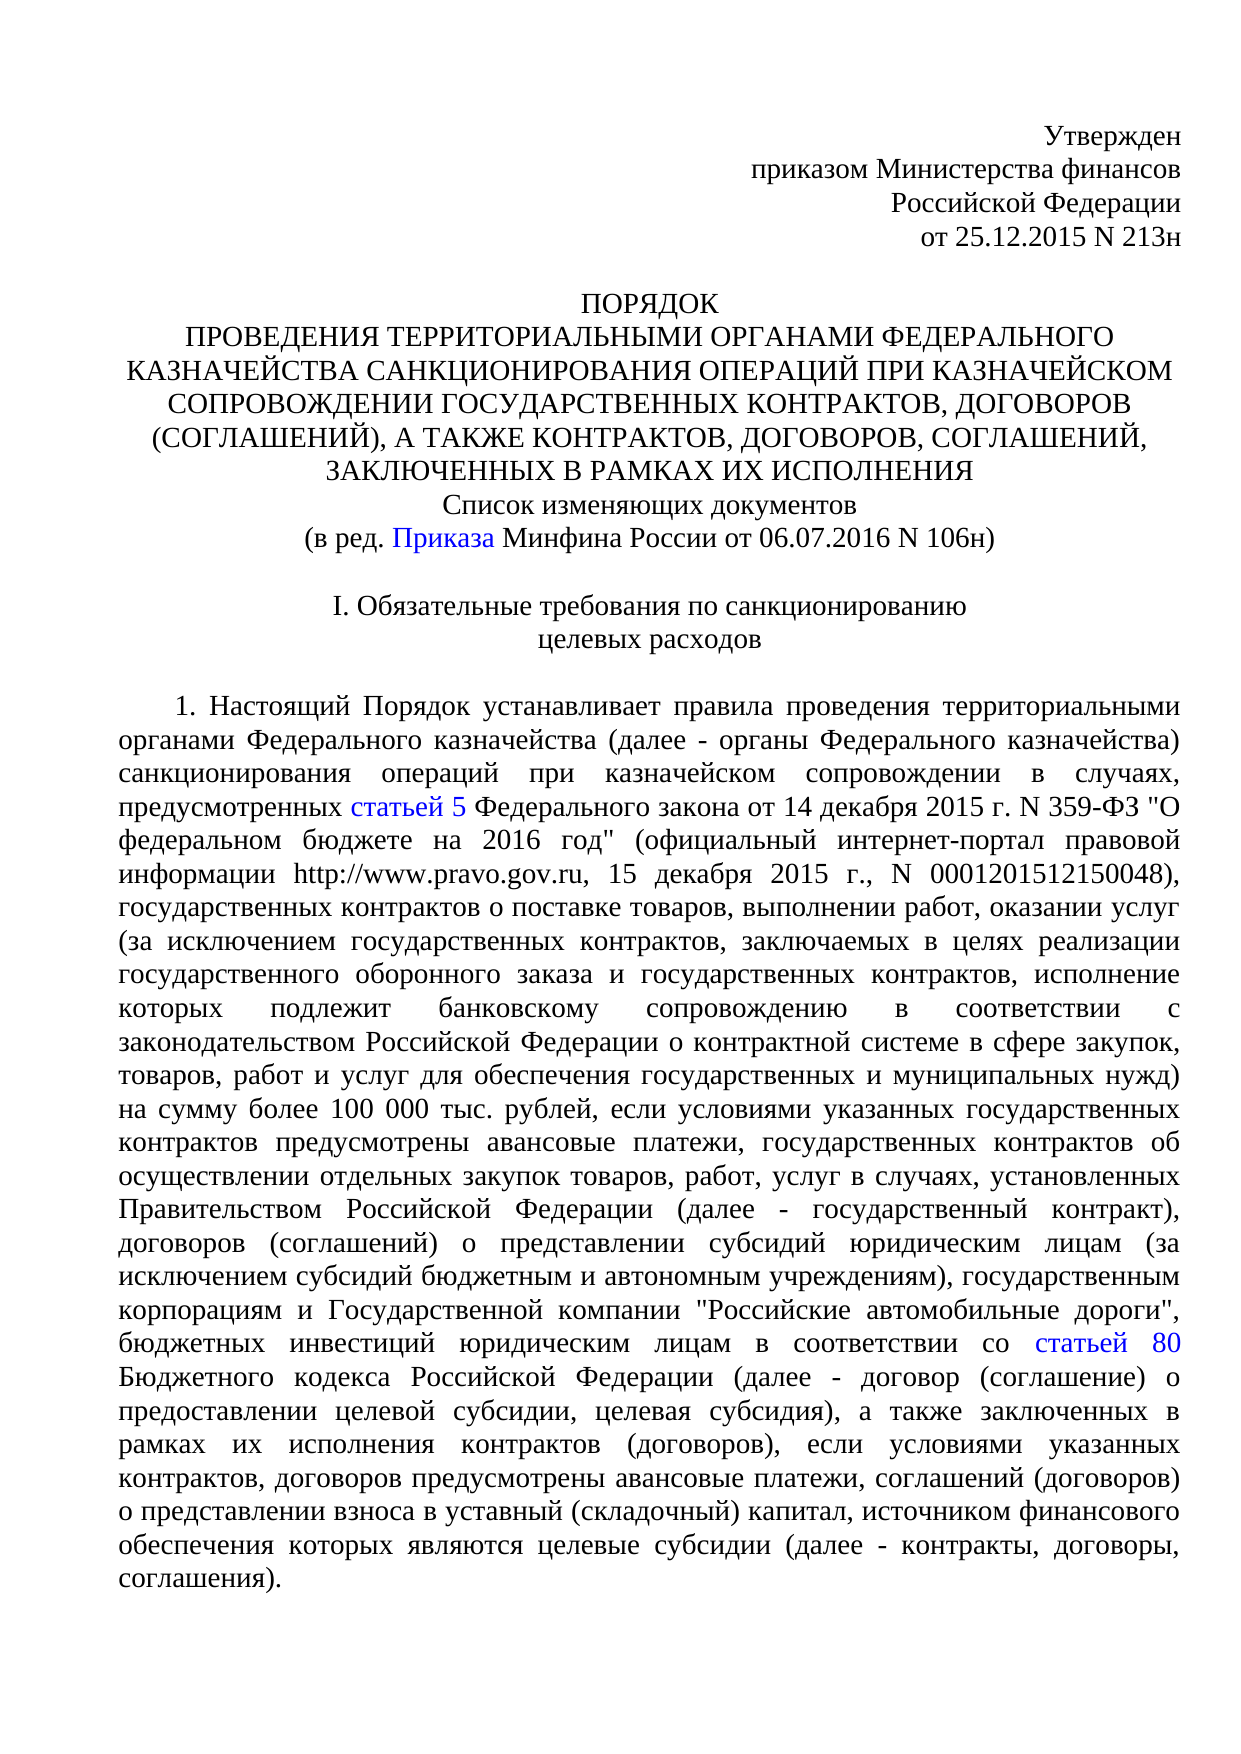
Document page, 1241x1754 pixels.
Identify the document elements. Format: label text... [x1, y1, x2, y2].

text Российской Федерации [118, 185, 1181, 219]
text целевых расходов [118, 621, 1181, 655]
text приказом Министерства финансов [118, 152, 1181, 185]
text Список изменяющих документов [118, 487, 1181, 521]
title (СОГЛАШЕНИЙ), А ТАКЖЕ КОНТРАКТОВ, ДОГОВОРОВ, СОГЛАШЕНИЙ, [118, 420, 1181, 453]
title ЗАКЛЮЧЕННЫХ В РАМКАХ ИХ ИСПОЛНЕНИЯ [118, 453, 1181, 487]
title КАЗНАЧЕЙСТВА САНКЦИОНИРОВАНИЯ ОПЕРАЦИЙ ПРИ КАЗНАЧЕЙСКОМ [118, 353, 1181, 386]
text (в ред. Приказа Минфина России от 06.07.2016 N 106н) [118, 521, 1181, 554]
text I. Обязательные требования по санкционированию [118, 588, 1181, 621]
title СОПРОВОЖДЕНИИ ГОСУДАРСТВЕННЫХ КОНТРАКТОВ, ДОГОВОРОВ [118, 386, 1181, 420]
title ПОРЯДОК [118, 286, 1181, 319]
text от 25.12.2015 N 213н [118, 219, 1181, 252]
text 1. Настоящий Порядок устанавливает правила проведения территориальными органами Федерального казначейства (далее - органы Федерального казначейства) санкционирования операций при казначейском сопровождении в случаях, предусмотренных статьей 5 Федерального закона от 14 декабря 2015 г. N 359-ФЗ "О федеральном бюджете на 2016 год" (официальный интернет-портал правовой информации http://www.pravo.gov.ru, 15 декабря 2015 г., N 0001201512150048), государственных контрактов о поставке товаров, выполнении работ, оказании услуг (за исключением государственных контрактов, заключаемых в целях реализации государственного оборонного заказа и государственных контрактов, исполнение которых подлежит банковскому сопровождению в соответствии с законодательством Российской Федерации о контрактной системе в сфере закупок, товаров, работ и услуг для обеспечения государственных и муниципальных нужд) на сумму более 100 000 тыс. рублей, если условиями указанных государственных контрактов предусмотрены авансовые платежи, государственных контрактов об осуществлении отдельных закупок товаров, работ, услуг в случаях, установленных Правительством Российской Федерации (далее - государственный контракт), договоров (соглашений) о представлении субсидий юридическим лицам (за исключением субсидий бюджетным и автономным учреждениям), государственным корпорациям и Государственной компании "Российские автомобильные дороги", бюджетных инвестиций юридическим лицам в соответствии со статьей 80 Бюджетного кодекса Российской Федерации (далее - договор (соглашение) о предоставлении целевой субсидии, целевая субсидия), а также заключенных в рамках их исполнения контрактов (договоров), если условиями указанных контрактов, договоров предусмотрены авансовые платежи, соглашений (договоров) о представлении взноса в уставный (складочный) капитал, источником финансового обеспечения которых являются целевые субсидии (далее - контракты, договоры, соглашения). [118, 688, 1181, 1594]
text Утвержден [118, 118, 1181, 152]
title ПРОВЕДЕНИЯ ТЕРРИТОРИАЛЬНЫМИ ОРГАНАМИ ФЕДЕРАЛЬНОГО [118, 319, 1181, 353]
